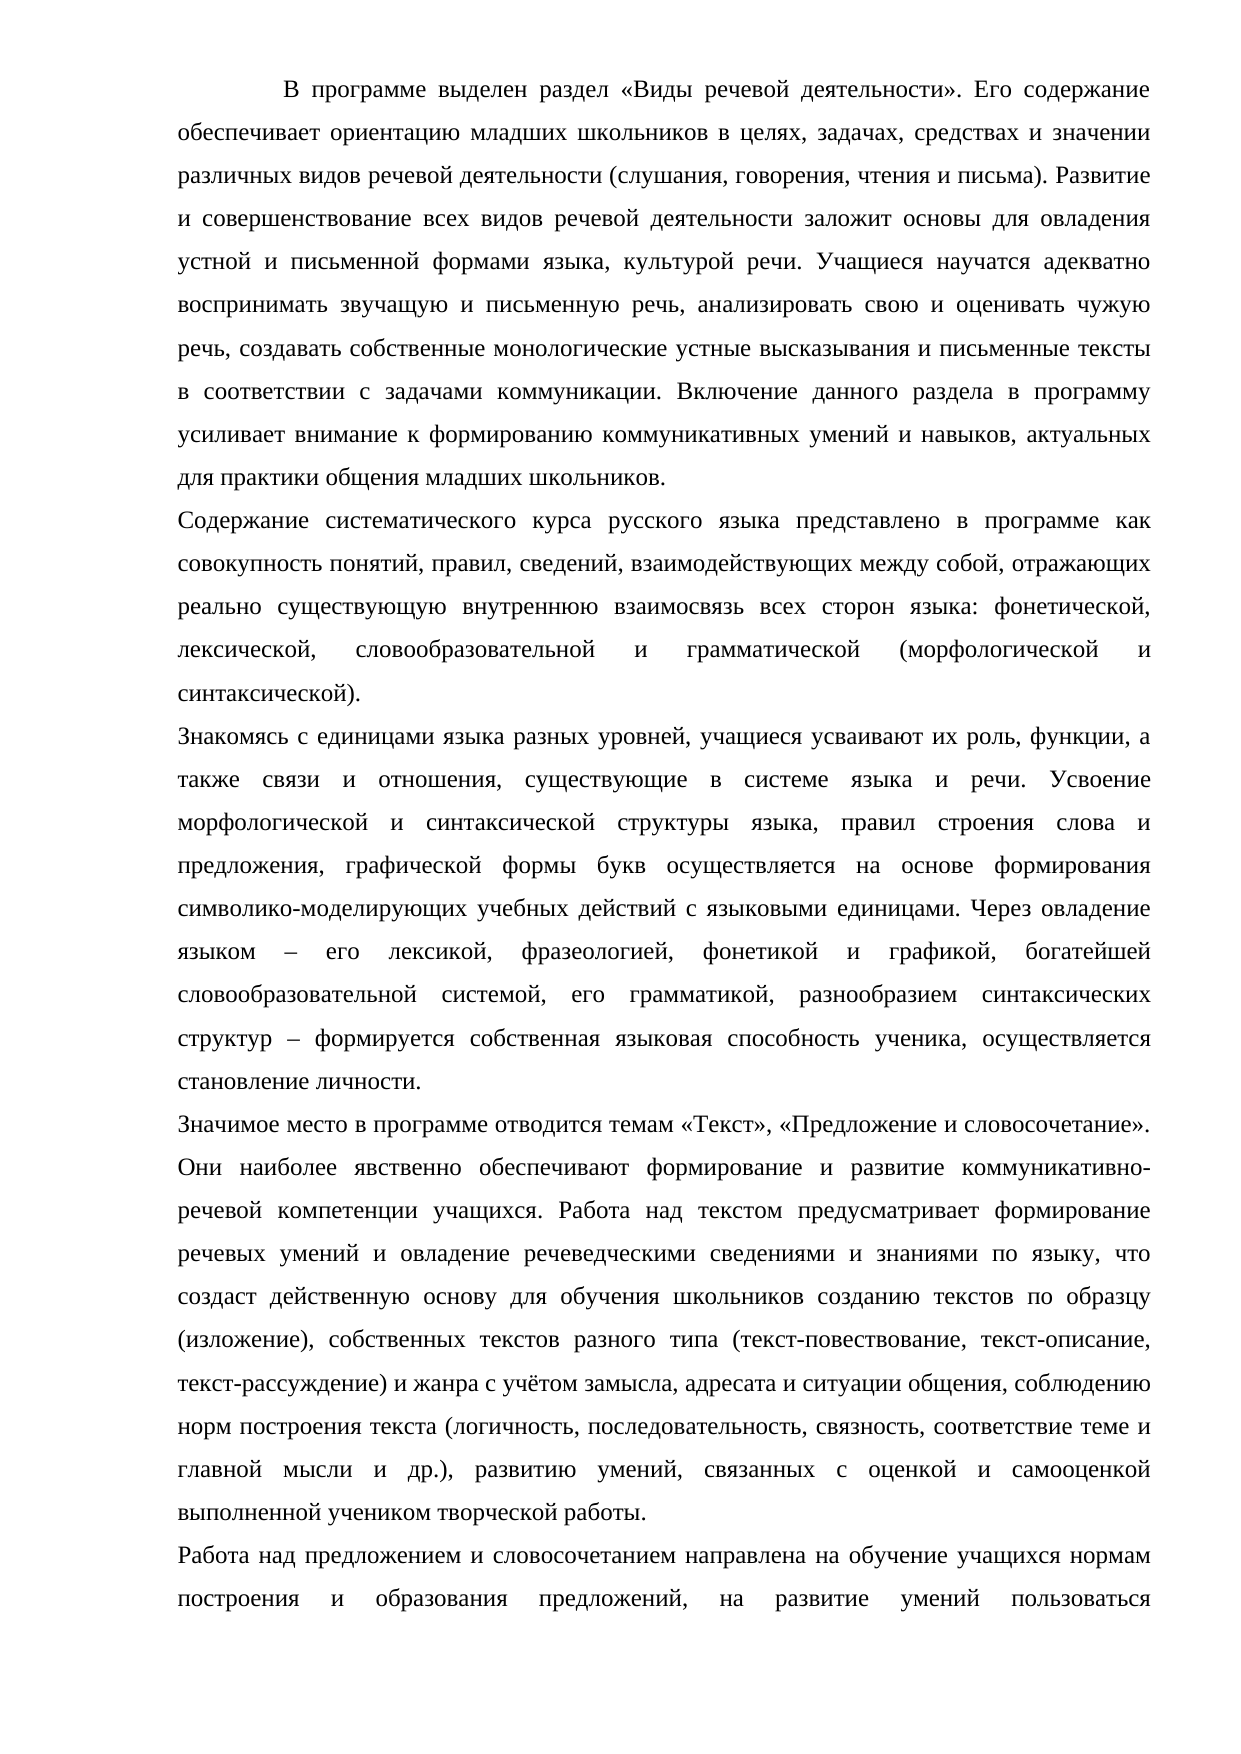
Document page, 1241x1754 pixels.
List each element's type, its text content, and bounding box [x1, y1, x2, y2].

text Значимое место в программе отводится темам «Текст», «Предложение и словосочетание». Они наиболее явственно обеспечивают формирование и развитие коммуникативно-речевой компетенции учащихся. Работа над текстом предусматривает формирование речевых умений и овладение речеведческими сведениями и знаниями по языку, что создаст действенную основу для обучения школьников созданию текстов по образцу (изложение), собственных текстов разного типа (текст-повествование, текст-описание, текст-рассуждение) и жанра с учётом замысла, адресата и ситуации общения, соблюдению норм построения текста (логичность, последовательность, связность, соответствие теме и главной мысли и др.), развитию умений, связанных с оценкой и самооценкой выполненной учеником творческой работы. [177, 1109, 1152, 1526]
text В программе выделен раздел «Виды речевой деятельности». Его содержание обеспечивает ориентацию младших школьников в целях, задачах, средствах и значении различных видов речевой деятельности (слушания, говорения, чтения и письма). Развитие и совершенствование всех видов речевой деятельности заложит основы для овладения устной и письменной формами языка, культурой речи. Учащиеся научатся адекватно воспринимать звучащую и письменную речь, анализировать свою и оценивать чужую речь, создавать собственные монологические устные высказывания и письменные тексты в соответствии с задачами коммуникации. Включение данного раздела в программу усиливает внимание к формированию коммуникативных умений и навыков, актуальных для практики общения младших школьников. [177, 74, 1152, 491]
text Содержание систематического курса русского языка представлено в программе как совокупность понятий, правил, сведений, взаимодействующих между собой, отражающих реально существующую внутреннюю взаимосвязь всех сторон языка: фонетической, лексической, словообразовательной и грамматической (морфологической и синтаксической). [177, 505, 1152, 706]
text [177, 1540, 1152, 1612]
text Знакомясь с единицами языка разных уровней, учащиеся усваивают их роль, функции, а также связи и отношения, существующие в системе языка и речи. Усвоение морфологической и синтаксической структуры языка, правил строения слова и предложения, графической формы букв осуществляется на основе формирования символико-моделирующих учебных действий с языковыми единицами. Через овладение языком – его лексикой, фразеологией, фонетикой и графикой, богатейшей словообразовательной системой, его грамматикой, разнообразием синтаксических структур – формируется собственная языковая способность ученика, осуществляется становление личности. [177, 721, 1152, 1094]
